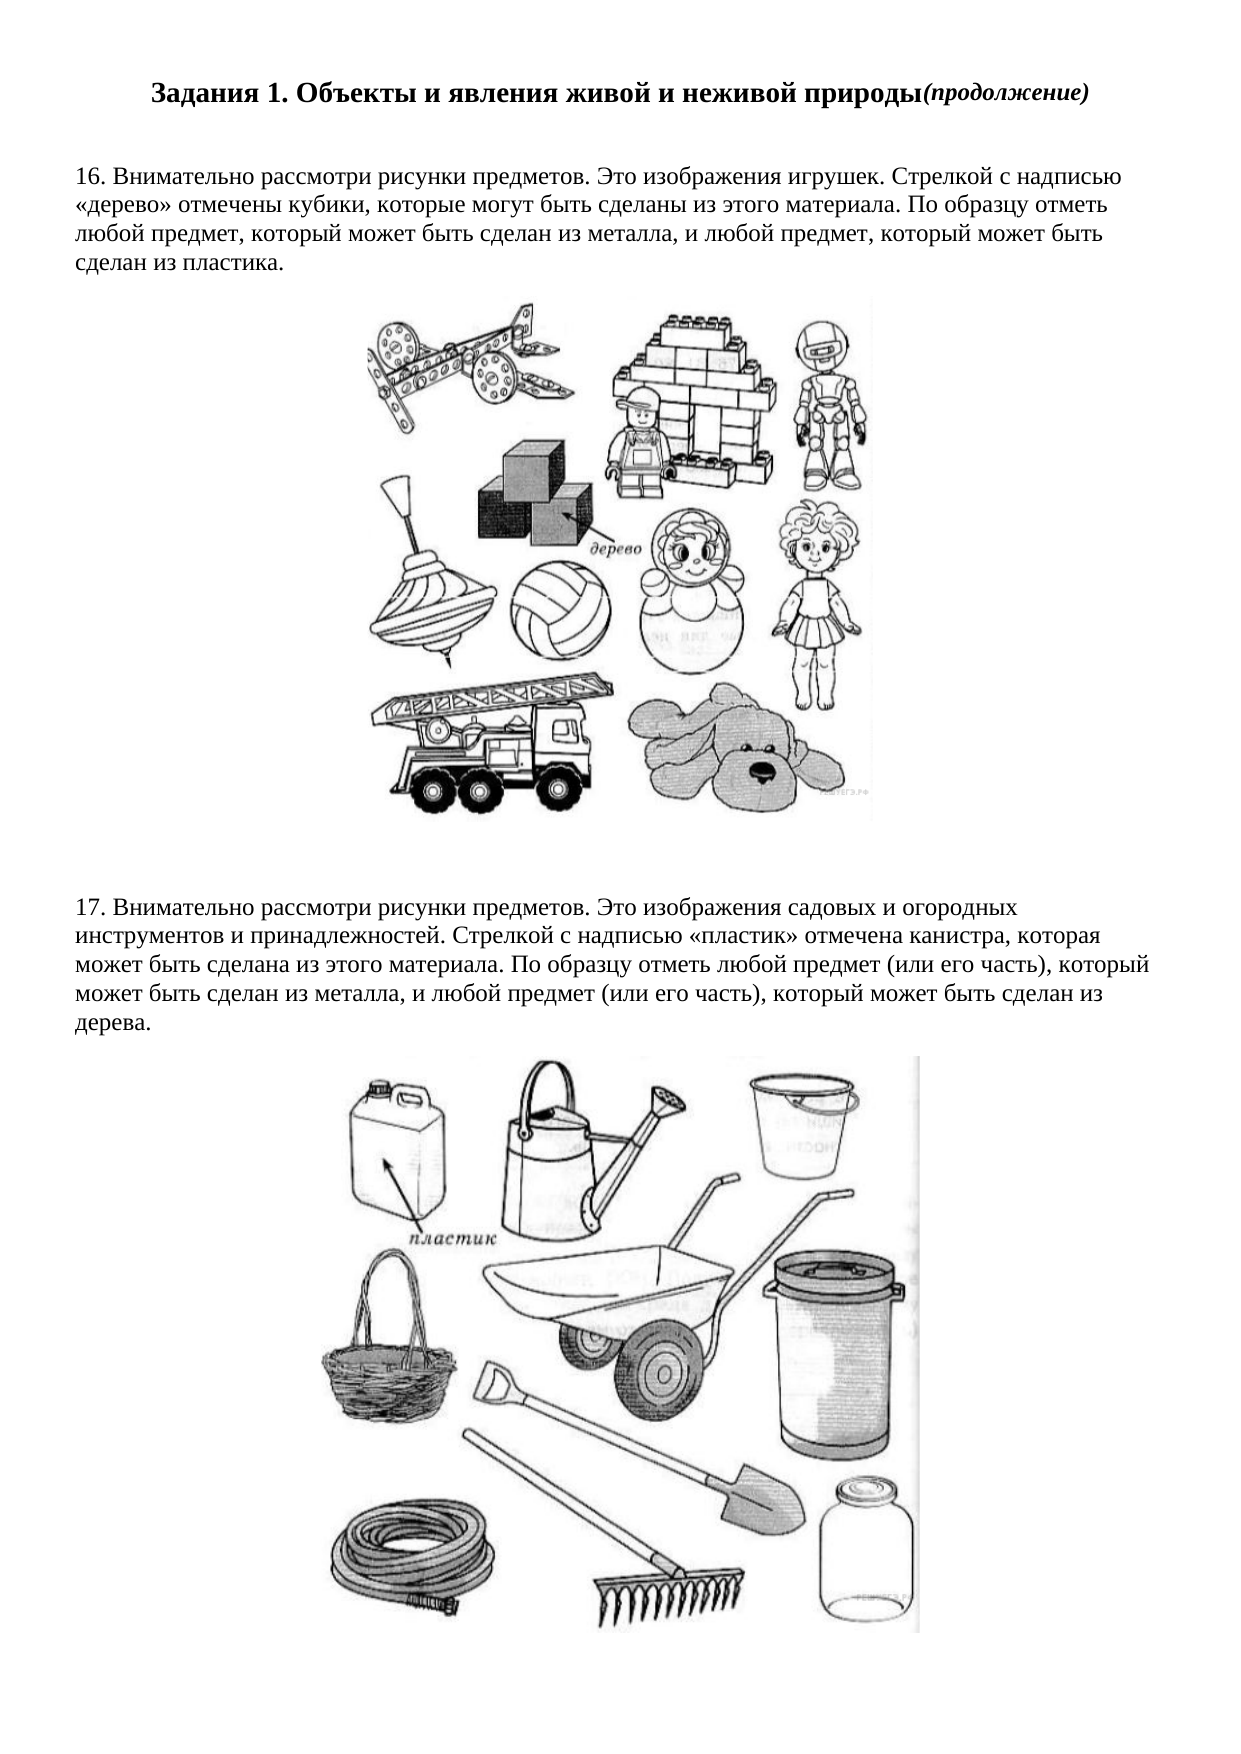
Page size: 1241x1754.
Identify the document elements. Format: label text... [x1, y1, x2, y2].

picture [367, 296, 873, 822]
text 17. Внимательно рассмотри рисунки предметов. Это изображения садовых и огородных инструментов и принадлежностей. Стрелкой с надписью «пластик» отмечена канистра, которая может быть сделана из этого материала. По образцу отметь любой предмет (или его часть), который может быть сделан из металла, и любой предмет (или его часть), который может быть сделан из дерева. [75, 892, 1165, 1035]
text 16. Внимательно рассмотри рисунки предметов. Это изображения игрушек. Стрелкой с надписью «дерево» отмечены кубики, которые могут быть сделаны из этого материала. По образцу отметь любой предмет, который может быть сделан из металла, и любой предмет, который может быть сделан из пластика. [75, 161, 1165, 276]
text Задания 1. Объекты и явления живой и неживой природы(продолжение) [75, 75, 1165, 108]
picture [320, 1056, 920, 1633]
